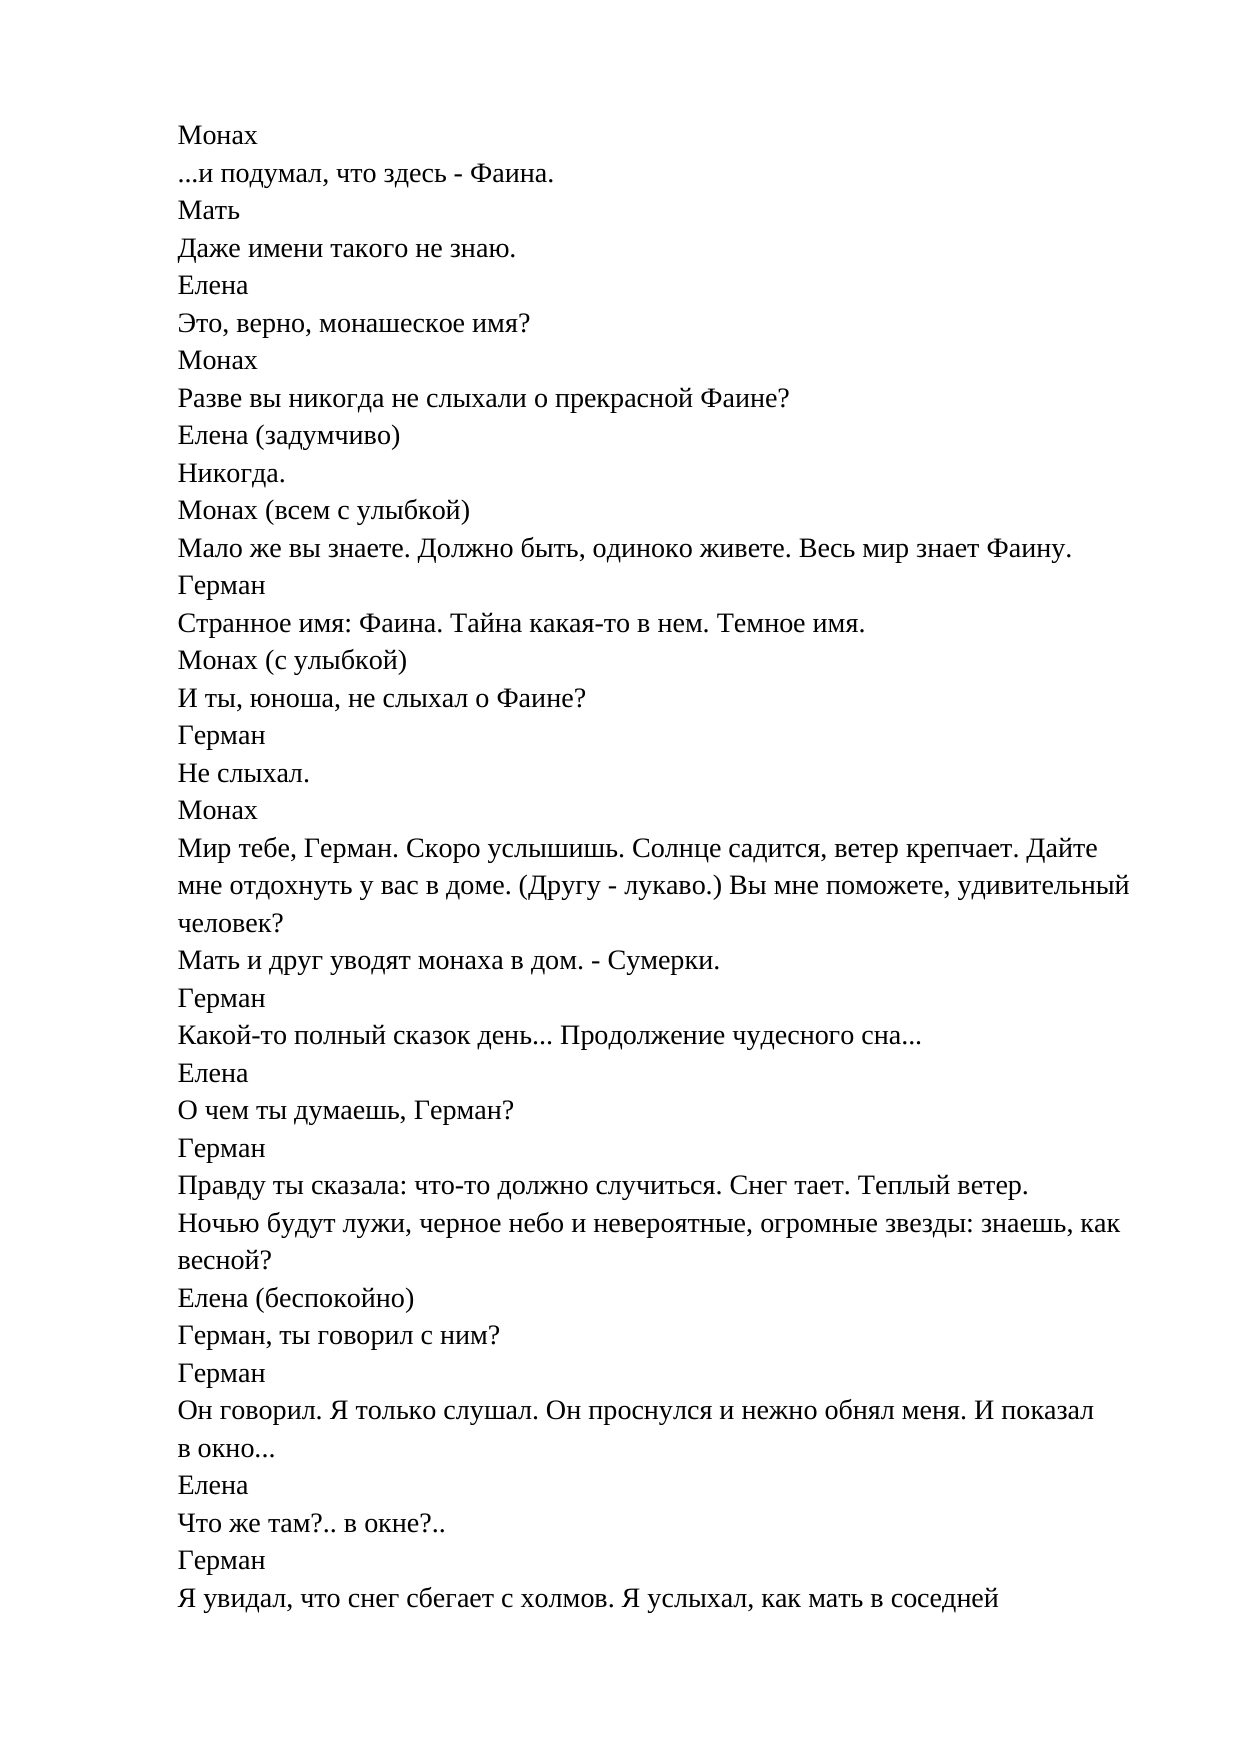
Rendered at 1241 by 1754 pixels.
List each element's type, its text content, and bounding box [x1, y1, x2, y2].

text Монах (всем с улыбкой) [177, 493, 1152, 526]
text Герман [177, 718, 1152, 751]
text Елена (задумчиво) [177, 418, 1152, 451]
text Никогда. [177, 456, 1152, 488]
text Ночью будут лужи, черное небо и невероятные, огромные звезды: знаешь, как [177, 1206, 1152, 1238]
text Монах [177, 118, 1152, 151]
text Елена (беспокойно) [177, 1281, 1152, 1313]
text Елена [177, 1468, 1152, 1501]
text Не слыхал. [177, 756, 1152, 788]
text О чем ты думаешь, Герман? [177, 1093, 1152, 1126]
text в окно... [177, 1431, 1152, 1463]
text Елена [177, 268, 1152, 301]
text Герман [177, 568, 1152, 601]
text Герман [177, 1356, 1152, 1388]
text Это, верно, монашеское имя? [177, 306, 1152, 338]
text Странное имя: Фаина. Тайна какая-то в нем. Темное имя. [177, 606, 1152, 638]
text Что же там?.. в окне?.. [177, 1506, 1152, 1538]
text И ты, юноша, не слыхал о Фаине? [177, 681, 1152, 713]
text весной? [177, 1243, 1152, 1276]
text мне отдохнуть у вас в доме. (Другу - лукаво.) Вы мне поможете, удивительный [177, 868, 1152, 901]
text Какой-то полный сказок день... Продолжение чудесного сна... [177, 1018, 1152, 1051]
text Правду ты сказала: что-то должно случиться. Снег тает. Теплый ветер. [177, 1168, 1152, 1201]
text Монах [177, 343, 1152, 376]
text Разве вы никогда не слыхали о прекрасной Фаине? [177, 381, 1152, 413]
text Даже имени такого не знаю. [177, 231, 1152, 263]
text Герман, ты говорил с ним? [177, 1318, 1152, 1351]
text Мать и друг уводят монаха в дом. - Сумерки. [177, 943, 1152, 976]
text Я увидал, что снег сбегает с холмов. Я услыхал, как мать в соседней [177, 1581, 1152, 1613]
text Герман [177, 981, 1152, 1013]
text Мир тебе, Герман. Скоро услышишь. Солнце садится, ветер крепчает. Дайте [177, 831, 1152, 863]
text Монах [177, 793, 1152, 826]
text Он говорил. Я только слушал. Он проснулся и нежно обнял меня. И показал [177, 1393, 1152, 1426]
text Герман [177, 1131, 1152, 1163]
text Мало же вы знаете. Должно быть, одиноко живете. Весь мир знает Фаину. [177, 531, 1152, 563]
text Мать [177, 193, 1152, 226]
text человек? [177, 906, 1152, 938]
text Елена [177, 1056, 1152, 1088]
text Монах (с улыбкой) [177, 643, 1152, 676]
text Герман [177, 1543, 1152, 1576]
text ...и подумал, что здесь - Фаина. [177, 156, 1152, 188]
